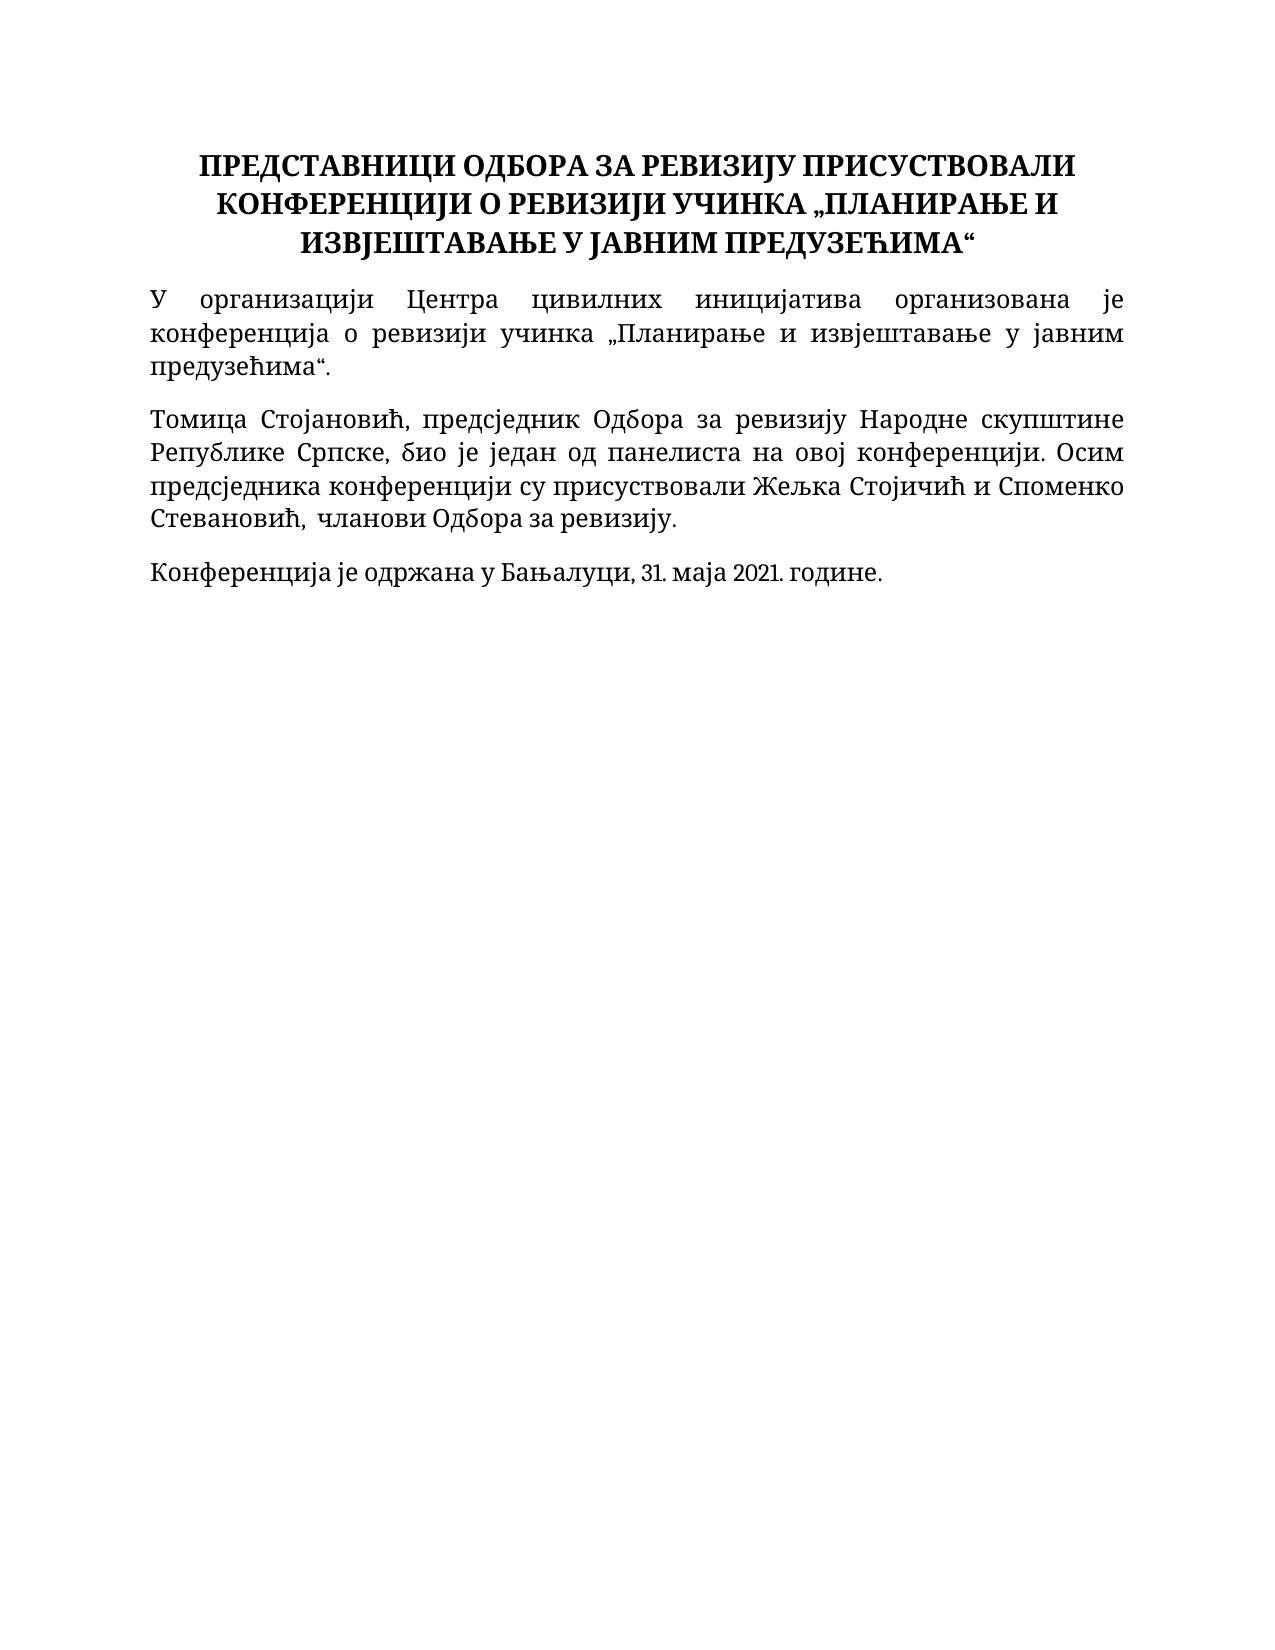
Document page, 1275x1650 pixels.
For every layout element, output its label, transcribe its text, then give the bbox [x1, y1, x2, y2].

text ПРЕДСТАВНИЦИ ОДБОРА ЗА РЕВИЗИЈУ ПРИСУСТВОВАЛИ КОНФЕРЕНЦИЈИ О РЕВИЗИЈИ УЧИНКА „ПЛАНИРАЊЕ И ИЗВЈЕШТАВАЊЕ У ЈАВНИМ ПРЕДУЗЕЋИМА“ [150, 150, 1125, 261]
text У организацији Центра цивилних иницијатива организована је конференција о ревизији учинка „Планирање и извјештавање у јавним предузећима“. [150, 286, 1125, 381]
text Томица Стојановић, предсједник Одбора за ревизију Народне скупштине Републике Српске, био је један од панелиста на овој конференцији. Осим предсједника конференцији су присуствовали Жељка Стојичић и Споменко Стевановић, чланови Одбора за ревизију. [150, 406, 1125, 534]
text Конференција је одржана у Бањалуци, 31. маја 2021. године. [150, 559, 1125, 588]
